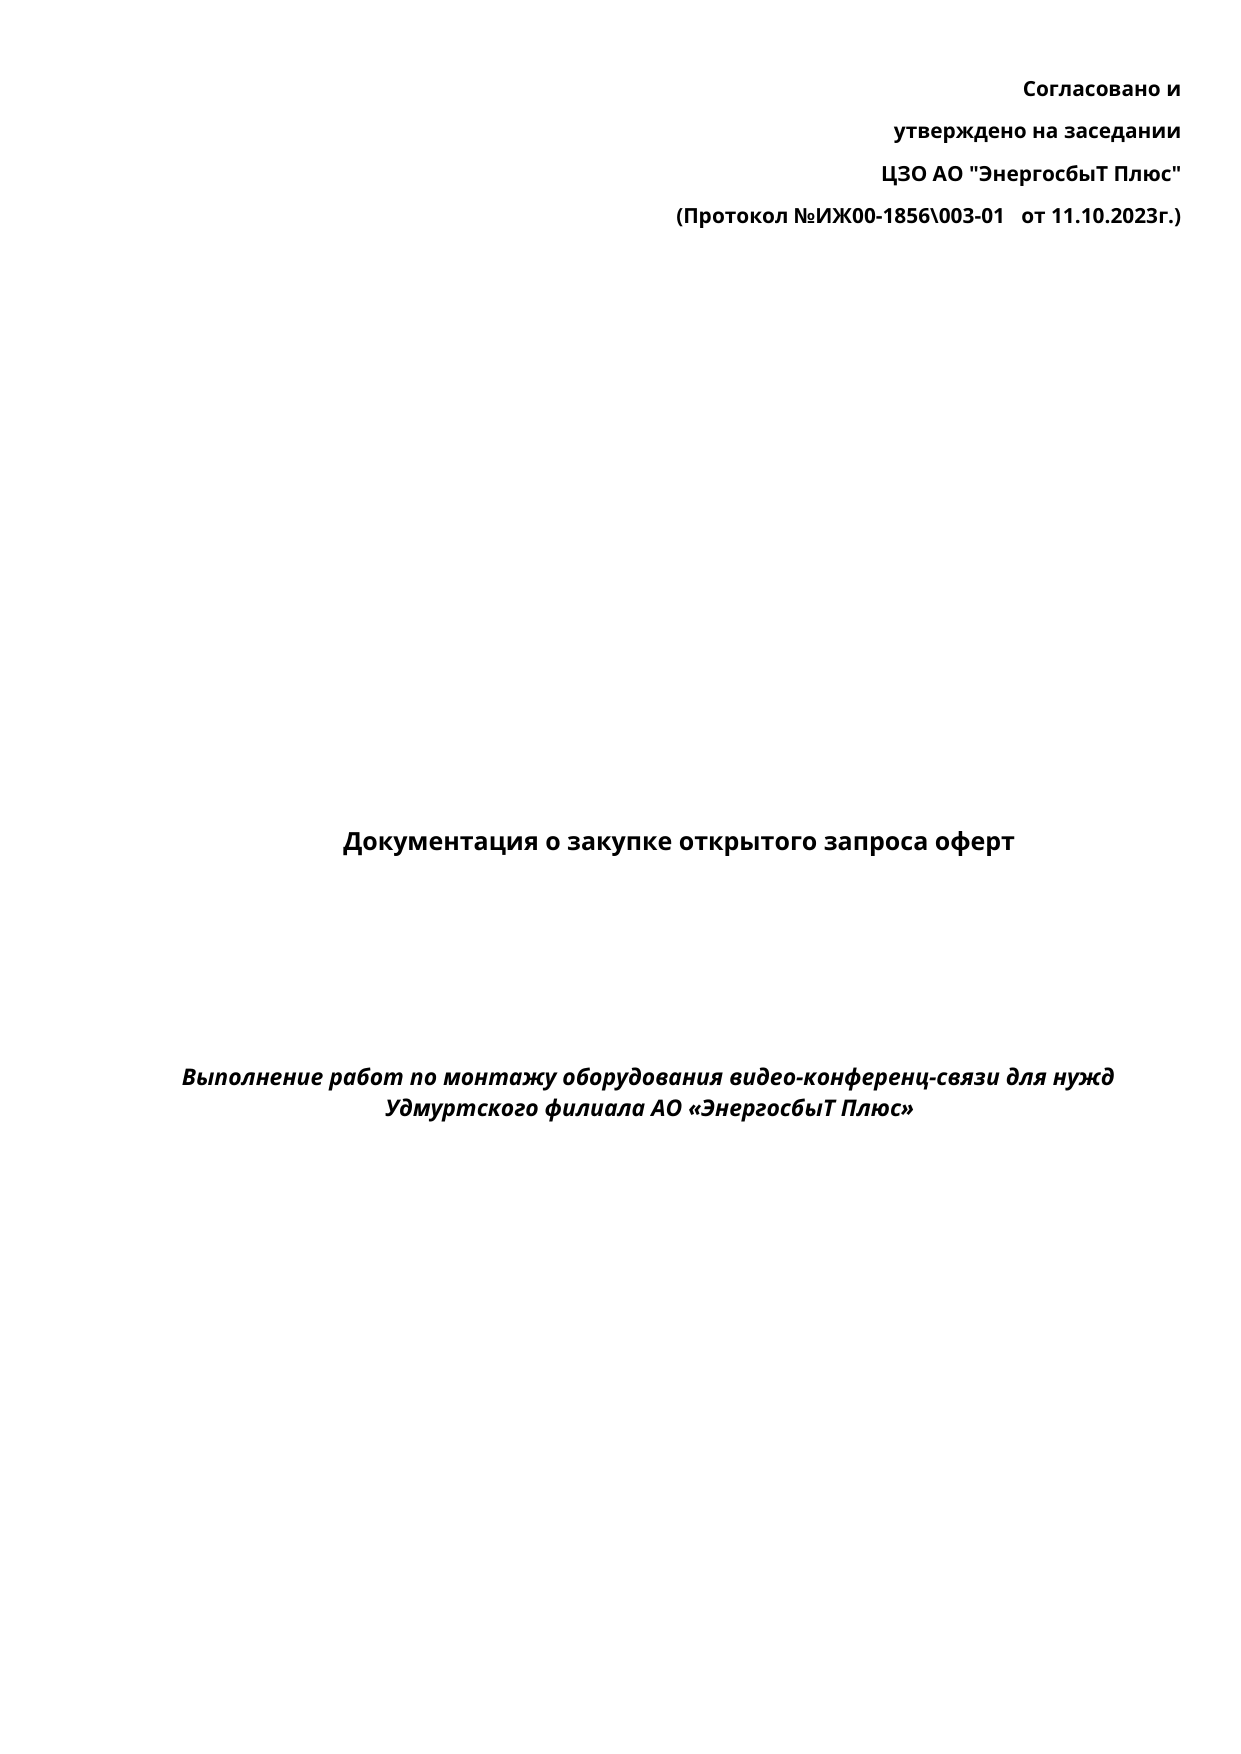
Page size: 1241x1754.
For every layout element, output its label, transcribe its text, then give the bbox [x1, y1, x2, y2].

text утверждено на заседании [474, 116, 1181, 145]
text Выполнение работ по монтажу оборудования видео-конференц-связи для нужд Удмуртского филиала АО «ЭнергосбыТ Плюс» [118, 1061, 1181, 1123]
text (Протокол №ИЖ00-1856\003-01 от 11.10.2023г.) [474, 202, 1181, 230]
text ЦЗО АО "ЭнергосбыТ Плюс" [474, 159, 1181, 187]
text Согласовано и [474, 74, 1181, 102]
text Документация о закупке открытого запроса оферт [118, 823, 1181, 857]
